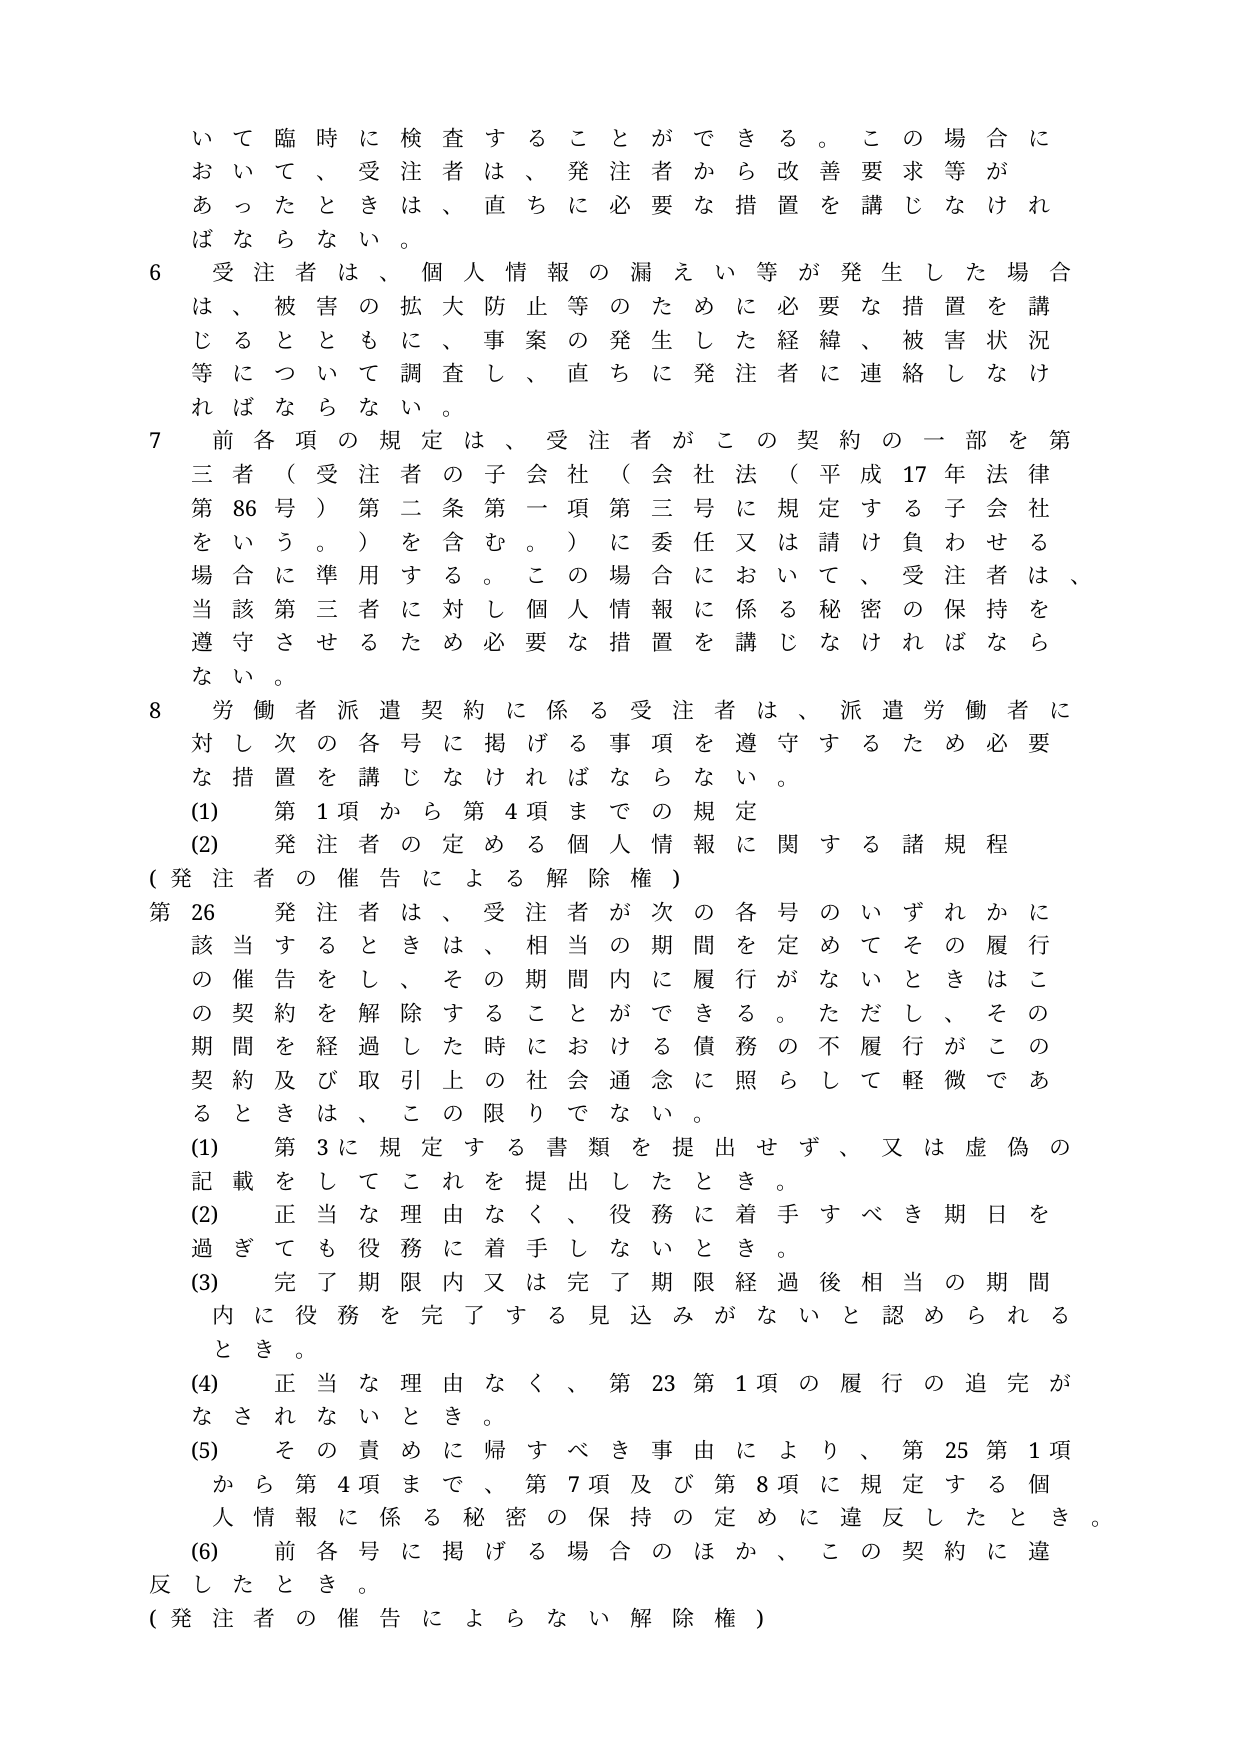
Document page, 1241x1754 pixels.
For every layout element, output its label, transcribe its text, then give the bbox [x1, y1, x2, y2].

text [149, 120, 1091, 254]
text (3) 完了期限内又は完了期限経過後相当の期間内に役務を完了する見込みがないと認められるとき。 [149, 1264, 1091, 1365]
text 6 受注者は、個人情報の漏えい等が発生した場合は、被害の拡大防止等のために必要な措置を講じるとともに、事案の発生した経緯、被害状況等について調査し、直ちに発注者に連絡しなければならない。 [149, 254, 1091, 423]
text (6) 前各号に掲げる場合のほか、この契約に違反したとき。 [149, 1533, 1091, 1600]
text 8 労働者派遣契約に係る受注者は、派遣労働者に対し次の各号に掲げる事項を遵守するため必要な措置を講じなければならない。 [149, 692, 1091, 793]
text (発注者の催告による解除権) [149, 860, 1091, 894]
text (2) 正当な理由なく、役務に着手すべき期日を過ぎても役務に着手しないとき。 [149, 1197, 1091, 1264]
text (4) 正当な理由なく、第23第1項の履行の追完がなされないとき。 [170, 1365, 1091, 1432]
text 7 前各項の規定は、受注者がこの契約の一部を第三者（受注者の子会社（会社法（平成17年法律第86号）第二条第一項第三号に規定する子会社をいう。）を含む。）に委任又は請け負わせる場合に準用する。この場合において、受注者は、当該第三者に対し個人情報に係る秘密の保持を遵守させるため必要な措置を講じなければならない。 [149, 423, 1091, 692]
text (5) その責めに帰すべき事由により、第25第1項から第4項まで、第7項及び第8項に規定する個人情報に係る秘密の保持の定めに違反したとき。 [149, 1432, 1091, 1533]
text (1) 第3に規定する書類を提出せず、又は虚偽の記載をしてこれを提出したとき。 [149, 1129, 1091, 1197]
text (2) 発注者の定める個人情報に関する諸規程 [170, 826, 1091, 860]
text 第26 発注者は、受注者が次の各号のいずれかに該当するときは、相当の期間を定めてその履行の催告をし、その期間内に履行がないときはこの契約を解除することができる。ただし、その期間を経過した時における債務の不履行がこの契約及び取引上の社会通念に照らして軽微であるときは、この限りでない。 [149, 894, 1091, 1129]
text (発注者の催告によらない解除権) [149, 1600, 1091, 1634]
text (1) 第1項から第4項までの規定 [170, 793, 1091, 826]
